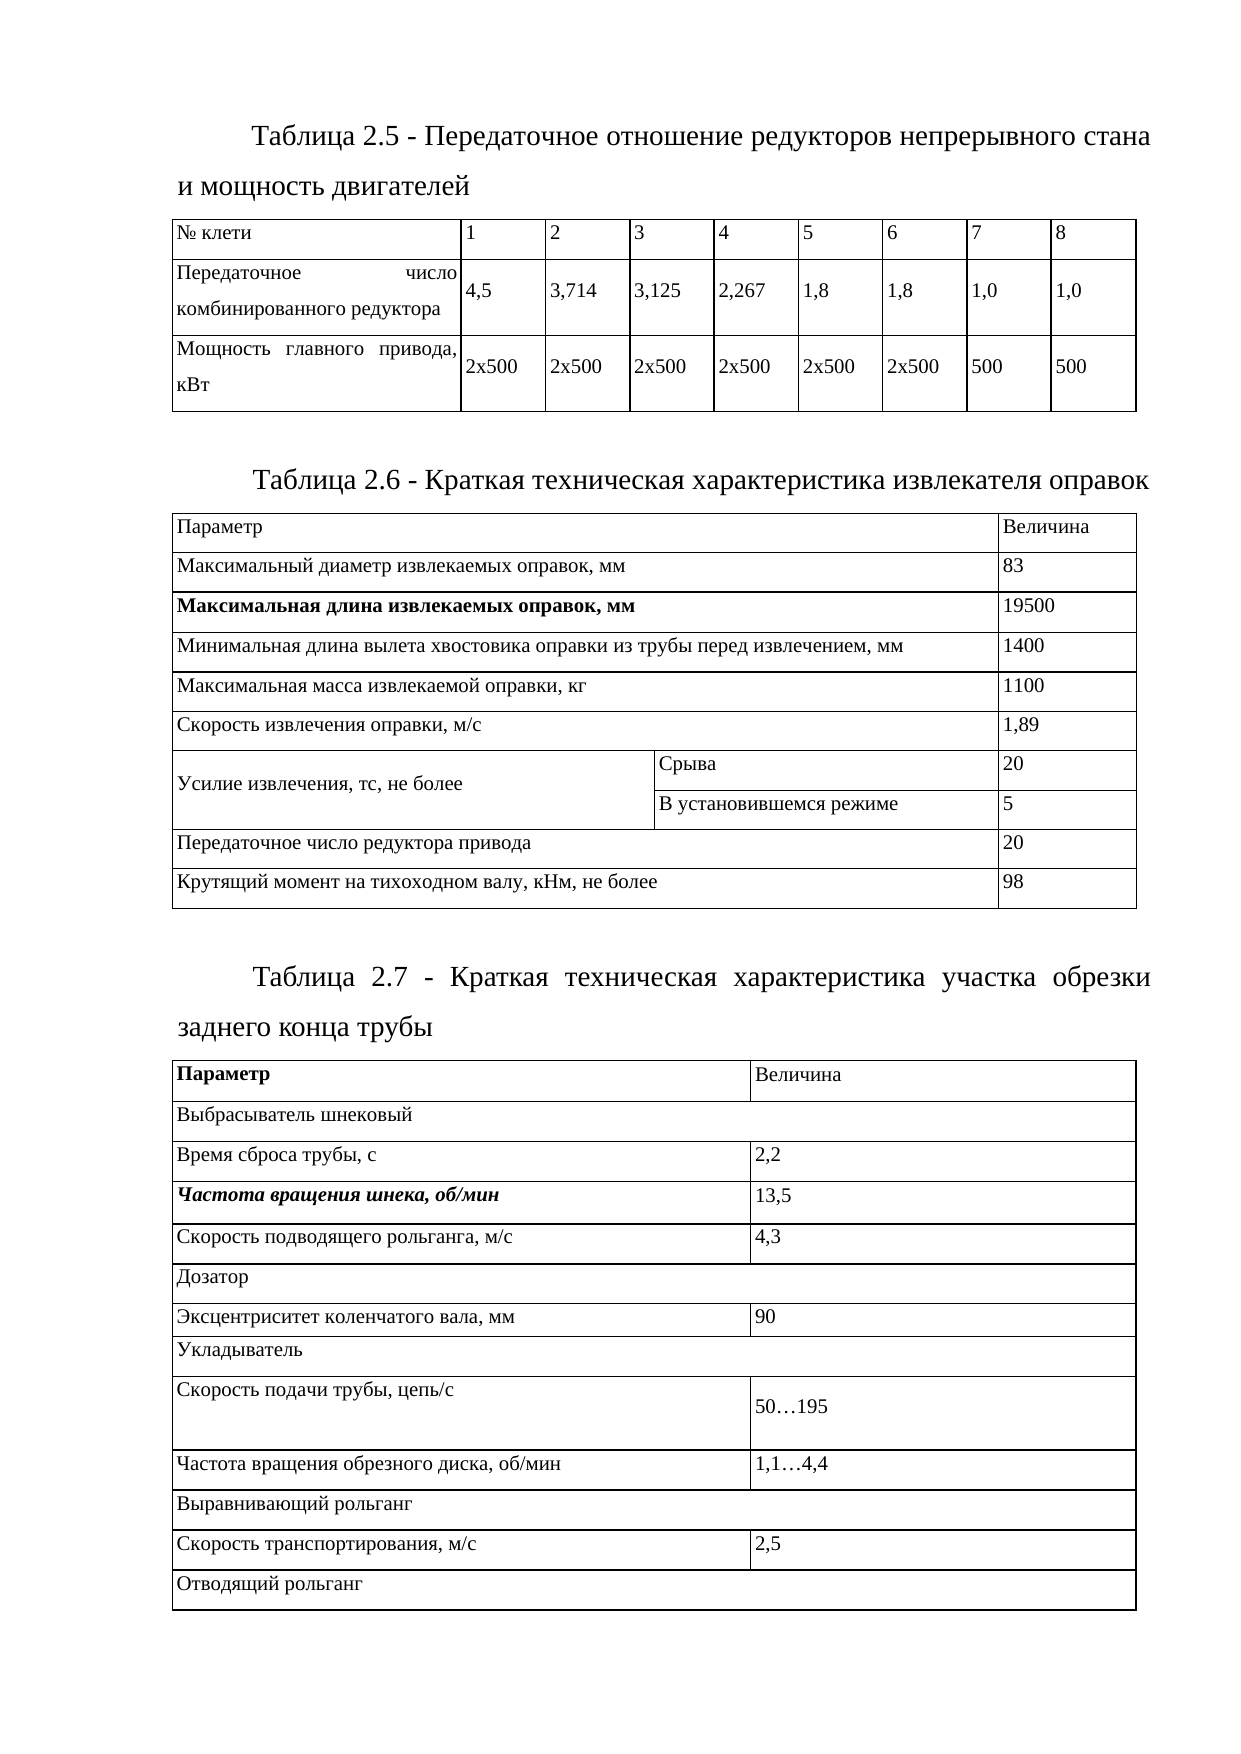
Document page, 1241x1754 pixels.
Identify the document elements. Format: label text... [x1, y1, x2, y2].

table_cell Отводящий рольганг [173, 1571, 1135, 1609]
table_cell Усилие извлечения, тс, не более [173, 751, 654, 829]
table_header Величина [751, 1061, 1135, 1101]
table_cell 1,89 [999, 712, 1136, 750]
table_cell 3,714 [546, 260, 629, 334]
table_cell Максимальный диаметр извлекаемых оправок, мм [173, 553, 998, 591]
table_header 3 [631, 220, 713, 259]
table_cell 19500 [999, 593, 1136, 632]
text Таблица 2.5 - Передаточное отношение редукторов непрерывного стана и мощность двигателей [177, 118, 1152, 202]
table_cell 90 [751, 1304, 1135, 1336]
table_cell 1400 [999, 633, 1136, 671]
table_header 2 [546, 220, 629, 259]
table_cell 98 [999, 869, 1136, 908]
table_header 1 [462, 220, 545, 259]
table_cell 4,3 [751, 1225, 1135, 1263]
table_cell 1,8 [883, 260, 966, 334]
table_cell Срыва [655, 751, 998, 789]
table_cell 3,125 [631, 260, 713, 334]
table_cell 1100 [999, 673, 1136, 711]
table_cell Частота вращения обрезного диска, об/мин [173, 1451, 750, 1489]
table_cell Эксцентриситет коленчатого вала, мм [173, 1304, 750, 1336]
table_cell В установившемся режиме [655, 791, 998, 829]
table_cell 5 [999, 791, 1136, 829]
table_cell Минимальная длина вылета хвостовика оправки из трубы перед извлечением, мм [173, 633, 998, 671]
table_cell 2х500 [715, 336, 798, 411]
table_cell 2,5 [751, 1531, 1135, 1569]
table_cell Выбрасыватель шнековый [173, 1102, 1135, 1141]
table_header 7 [968, 220, 1050, 259]
table_header 4 [715, 220, 798, 259]
table_cell 83 [999, 553, 1136, 591]
table_cell 2,2 [751, 1142, 1135, 1181]
table_cell 2,267 [715, 260, 798, 334]
table_cell 2х500 [546, 336, 629, 411]
table_cell 1,0 [1052, 260, 1135, 334]
table_cell Скорость подачи трубы, цепь/с [173, 1377, 750, 1449]
table_header № клети [173, 220, 460, 259]
table_cell Максимальная масса извлекаемой оправки, кг [173, 673, 998, 711]
table_header Величина [999, 514, 1136, 552]
table_cell Частота вращения шнека, об/мин [173, 1182, 750, 1223]
table_cell 1,8 [799, 260, 882, 334]
table_header 6 [883, 220, 966, 259]
table_cell 2х500 [799, 336, 882, 411]
table_cell Дозатор [173, 1265, 1135, 1303]
table_cell 13,5 [751, 1182, 1135, 1223]
table_cell 1,0 [968, 260, 1050, 334]
table_cell 500 [1052, 336, 1135, 411]
table_cell 1,1…4,4 [751, 1451, 1135, 1489]
table_cell 20 [999, 751, 1136, 789]
table_cell Крутящий момент на тихоходном валу, кНм, не более [173, 869, 998, 908]
table_cell 2х500 [883, 336, 966, 411]
table_cell 2х500 [631, 336, 713, 411]
table_cell 2х500 [462, 336, 545, 411]
table_header Параметр [173, 514, 998, 552]
table_cell Скорость извлечения оправки, м/с [173, 712, 998, 750]
table_cell 20 [999, 830, 1136, 868]
table_cell Мощность главного привода, кВт [173, 336, 460, 411]
table_cell 50…195 [751, 1377, 1135, 1449]
table_cell 500 [968, 336, 1050, 411]
subtitle Таблица 2.6 - Краткая техническая характеристика извлекателя оправок [177, 462, 1152, 496]
subtitle Таблица 2.7 - Краткая техническая характеристика участка обрезки заднего конца трубы [177, 959, 1152, 1043]
table_cell Выравнивающий рольганг [173, 1491, 1135, 1529]
table_cell Время сброса трубы, с [173, 1142, 750, 1181]
table_cell Укладыватель [173, 1337, 1135, 1376]
table_header 8 [1052, 220, 1135, 259]
table_cell Передаточное число редуктора привода [173, 830, 998, 868]
table_cell Максимальная длина извлекаемых оправок, мм [173, 593, 998, 632]
table_header 5 [799, 220, 882, 259]
table_cell Передаточное число комбинированного редуктора [173, 260, 460, 334]
table_cell Скорость транспортирования, м/с [173, 1531, 750, 1569]
table_header Параметр [173, 1061, 750, 1101]
table_cell Скорость подводящего рольганга, м/с [173, 1225, 750, 1263]
table_cell 4,5 [462, 260, 545, 334]
